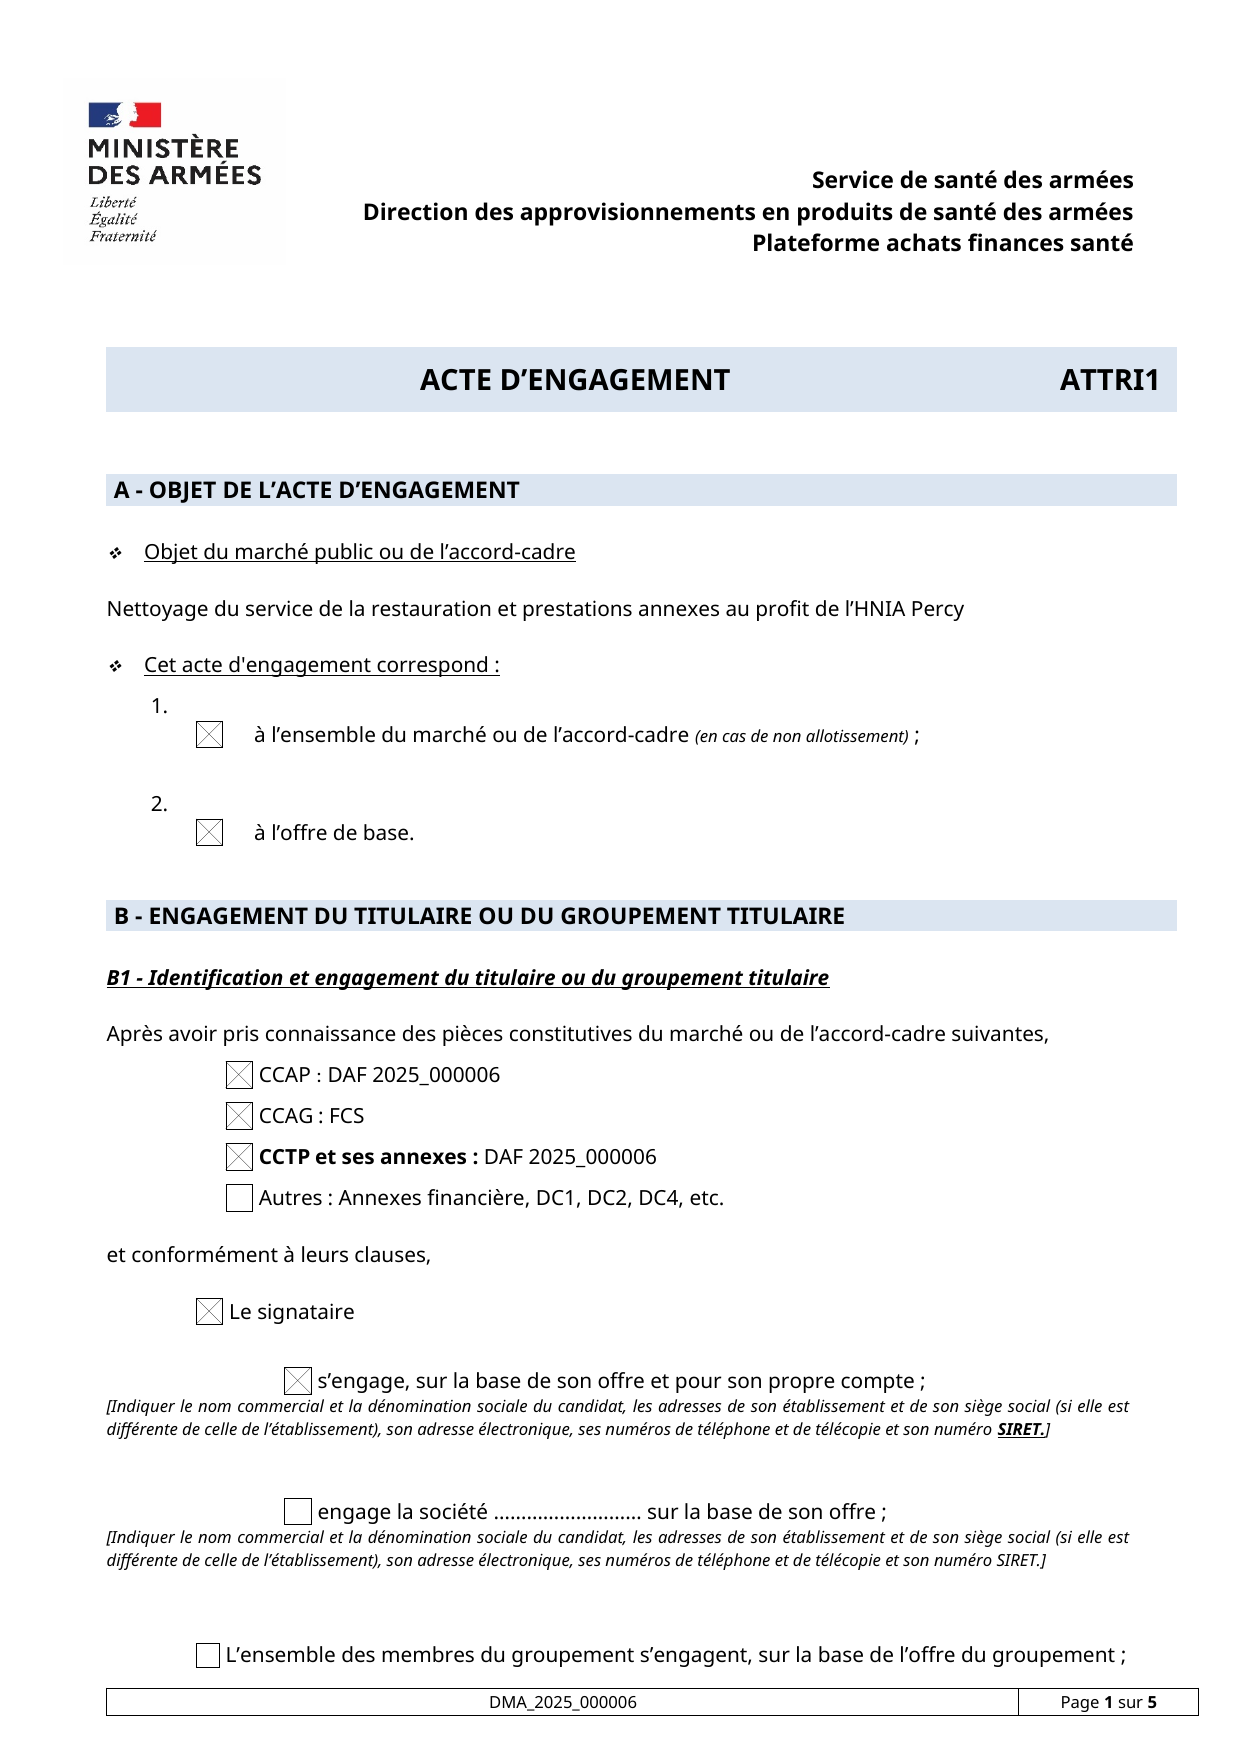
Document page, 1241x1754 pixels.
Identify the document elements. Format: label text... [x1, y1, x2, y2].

text Service de santé des armées [287, 164, 1134, 196]
picture [62, 78, 287, 265]
text Le signataire [223, 1297, 1134, 1325]
text s’engage, sur la base de son offre et pour son propre compte ; [283, 1366, 1134, 1395]
text CCTP et ses annexes : DAF 2025_000006 [195, 1142, 1134, 1171]
list Objet du marché public ou de l’accord-cadre [106, 537, 1134, 565]
text à l’ensemble du marché ou de l’accord-cadre (en cas de non allotissement) ; [223, 720, 1134, 748]
text à l’offre de base. [223, 818, 1134, 846]
table_header A - Objet de l’Acte d’engagement [106, 474, 1177, 506]
text Après avoir pris connaissance des pièces constitutives du marché ou de l’accord-cadre suivantes, [106, 1019, 1134, 1048]
text et conformément à leurs clauses, [106, 1240, 1134, 1268]
table_header ACTE D’ENGAGEMENT [106, 347, 1044, 412]
text CCAG : FCS [195, 1101, 1134, 1130]
text L’ensemble des membres du groupement s’engagent, sur la base de l’offre du groupement ; [195, 1640, 1134, 1669]
list Cet acte d'engagement correspond : [106, 651, 1134, 679]
text Direction des approvisionnements en produits de santé des armées [287, 196, 1134, 227]
table_header ATTRI1 [1044, 347, 1177, 412]
text CCAP : DAF 2025_000006 [195, 1060, 1134, 1089]
text Plateforme achats finances santé [287, 227, 1134, 258]
text Nettoyage du service de la restauration et prestations annexes au profit de l’HNIA Percy [106, 594, 1134, 622]
table_header B - Engagement du titulaire ou du groupement titulaire [106, 900, 1177, 931]
text engage la société ……………………… sur la base de son offre ; [283, 1497, 1134, 1526]
text [Indiquer le nom commercial et la dénomination sociale du candidat, les adresses de son établissement et de son siège social (si elle est différente de celle de l’établissement), son adresse électronique, ses numéros de téléphone et de télécopie et son numéro SIRET.] [106, 1526, 1134, 1571]
text Autres : Annexes financière, DC1, DC2, DC4, etc. [195, 1183, 1134, 1212]
subtitle B1 - Identification et engagement du titulaire ou du groupement titulaire [106, 963, 1134, 991]
text [Indiquer le nom commercial et la dénomination sociale du candidat, les adresses de son établissement et de son siège social (si elle est différente de celle de l’établissement), son adresse électronique, ses numéros de téléphone et de télécopie et son numéro SIRET.] [106, 1395, 1134, 1440]
